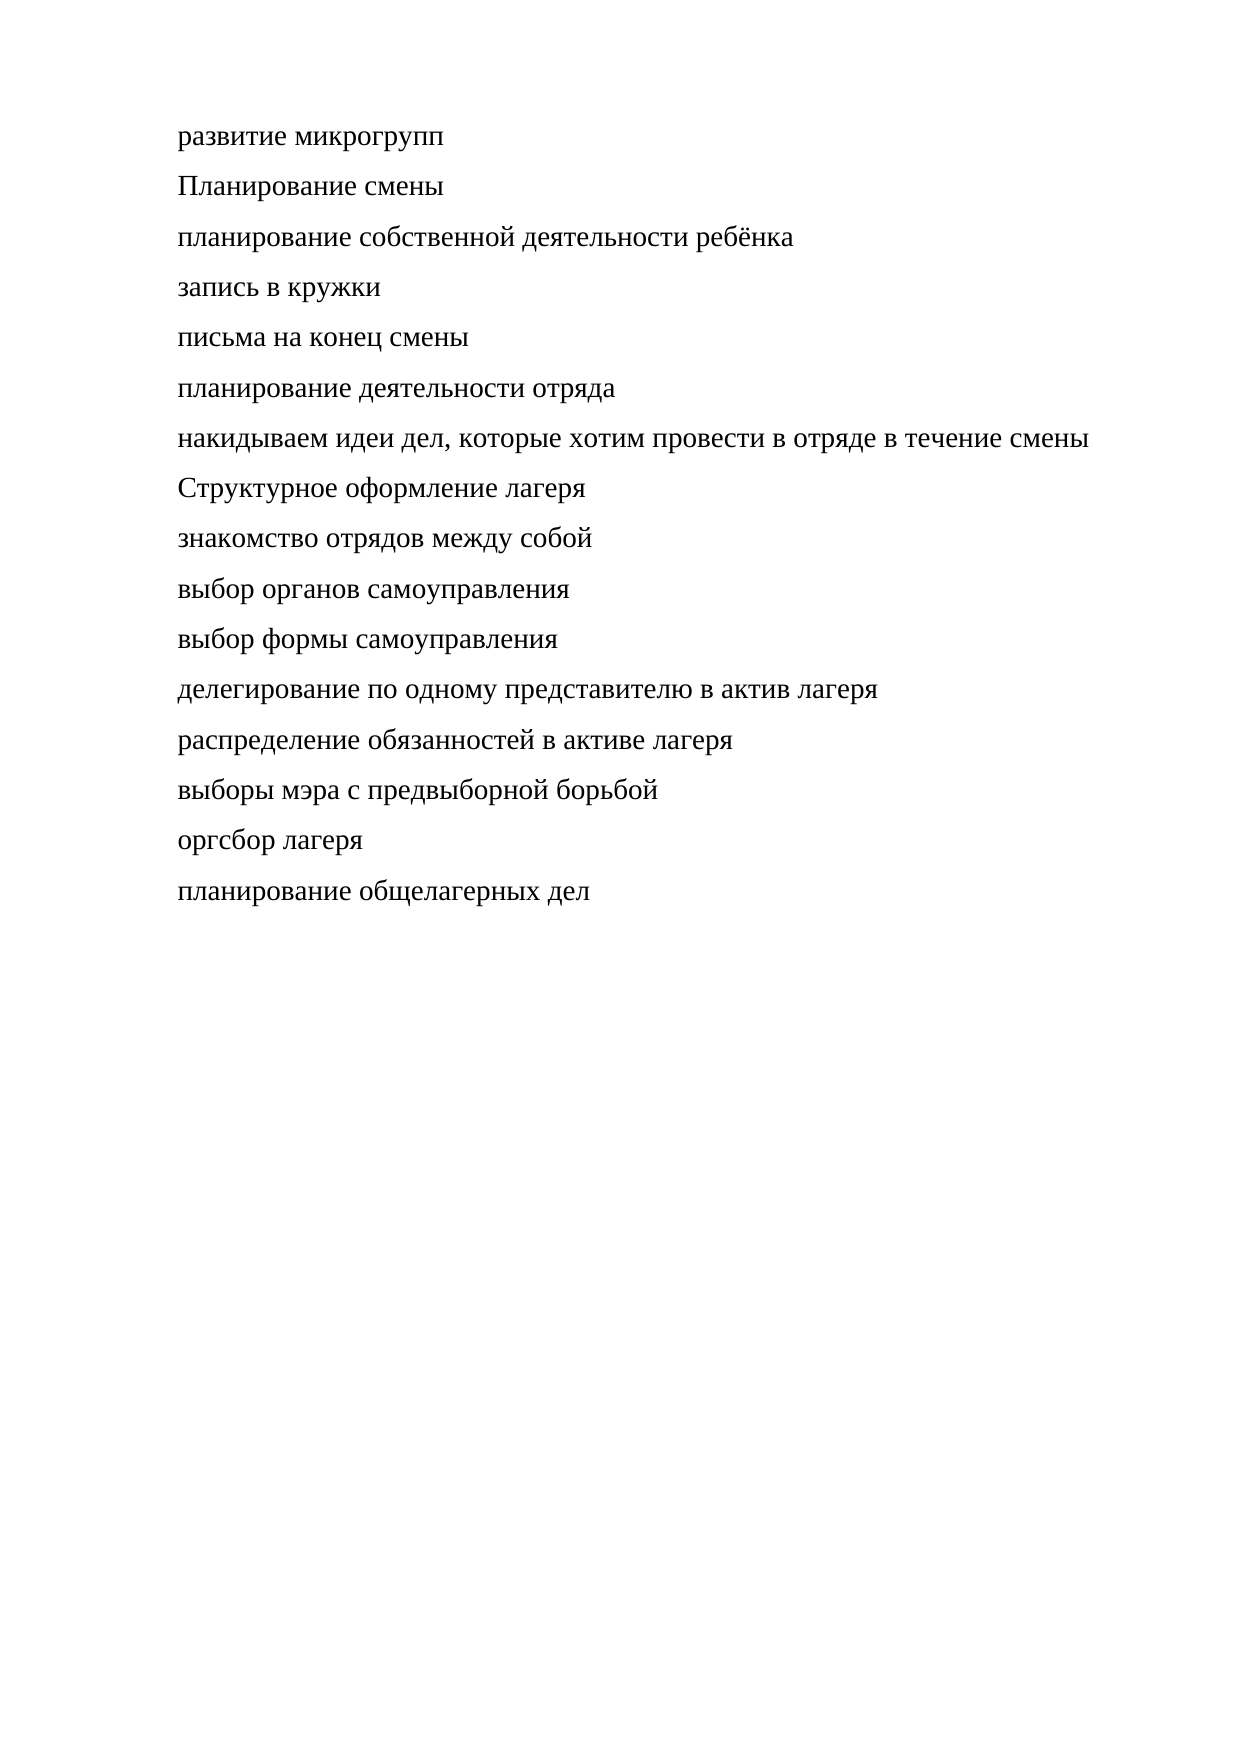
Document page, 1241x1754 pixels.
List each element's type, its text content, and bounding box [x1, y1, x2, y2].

text делегирование по одному представителю в актив лагеря [177, 672, 1152, 705]
text выборы мэра с предвыборной борьбой [177, 772, 1152, 806]
text накидываем идеи дел, которые хотим провести в отряде в течение смены [177, 420, 1152, 453]
text распределение обязанностей в активе лагеря [177, 722, 1152, 755]
text планирование собственной деятельности ребёнка [177, 219, 1152, 252]
text планирование деятельности отряда [177, 370, 1152, 403]
text письма на конец смены [177, 319, 1152, 353]
text развитие микрогрупп [177, 118, 1152, 152]
text Планирование смены [177, 168, 1152, 202]
text знакомство отрядов между собой [177, 521, 1152, 554]
text запись в кружки [177, 269, 1152, 303]
text выбор формы самоуправления [177, 621, 1152, 655]
text оргсбор лагеря [177, 822, 1152, 856]
text выбор органов самоуправления [177, 571, 1152, 604]
text Структурное оформление лагеря [177, 470, 1152, 504]
text планирование общелагерных дел [177, 873, 1152, 906]
